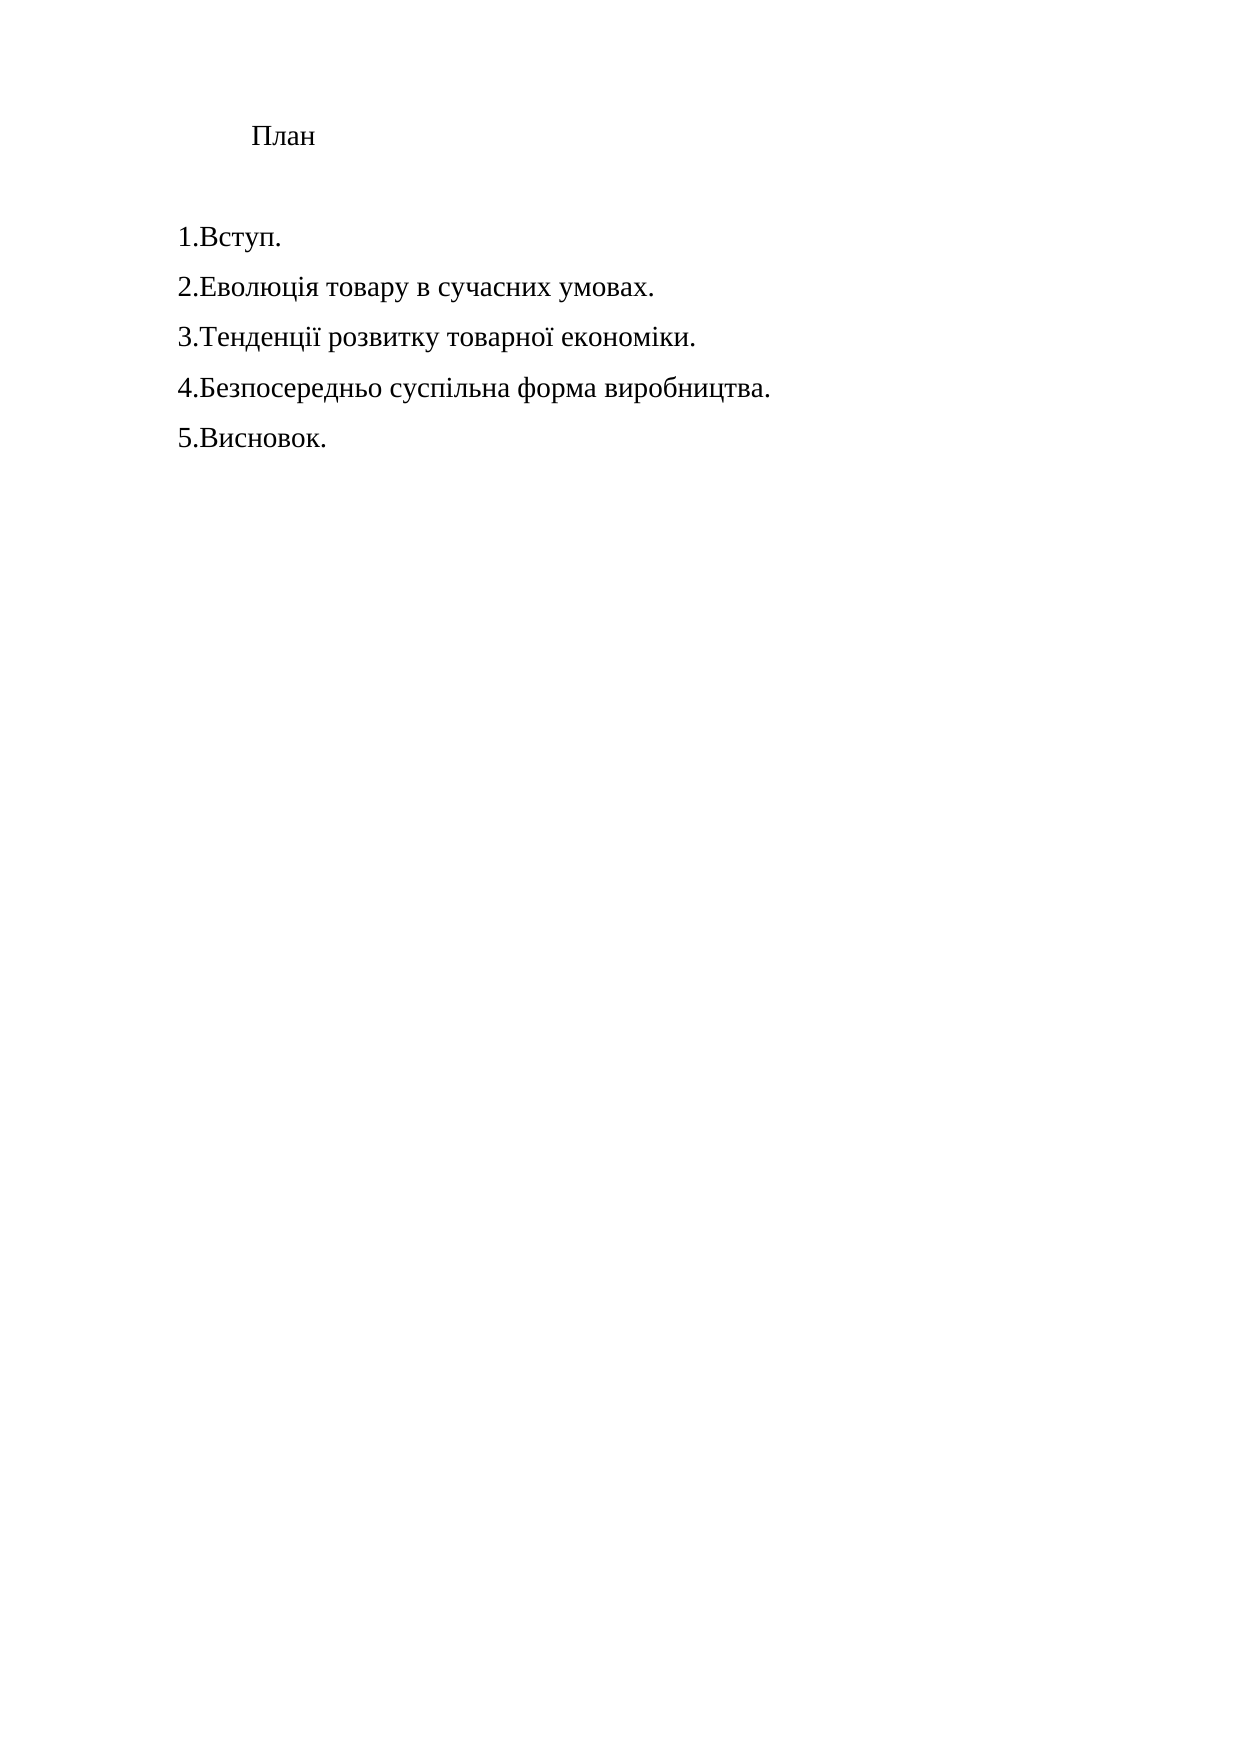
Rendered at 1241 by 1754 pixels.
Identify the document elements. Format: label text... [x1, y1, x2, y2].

text 3.Тенденції розвитку товарної економіки. [177, 319, 1152, 353]
text 4.Безпосередньо суспільна форма виробництва. [177, 370, 1152, 403]
text 5.Висновок. [177, 420, 1152, 453]
text 2.Еволюція товару в сучасних умовах. [177, 269, 1152, 303]
text 1.Вступ. [177, 219, 1152, 252]
text План [177, 118, 1152, 152]
